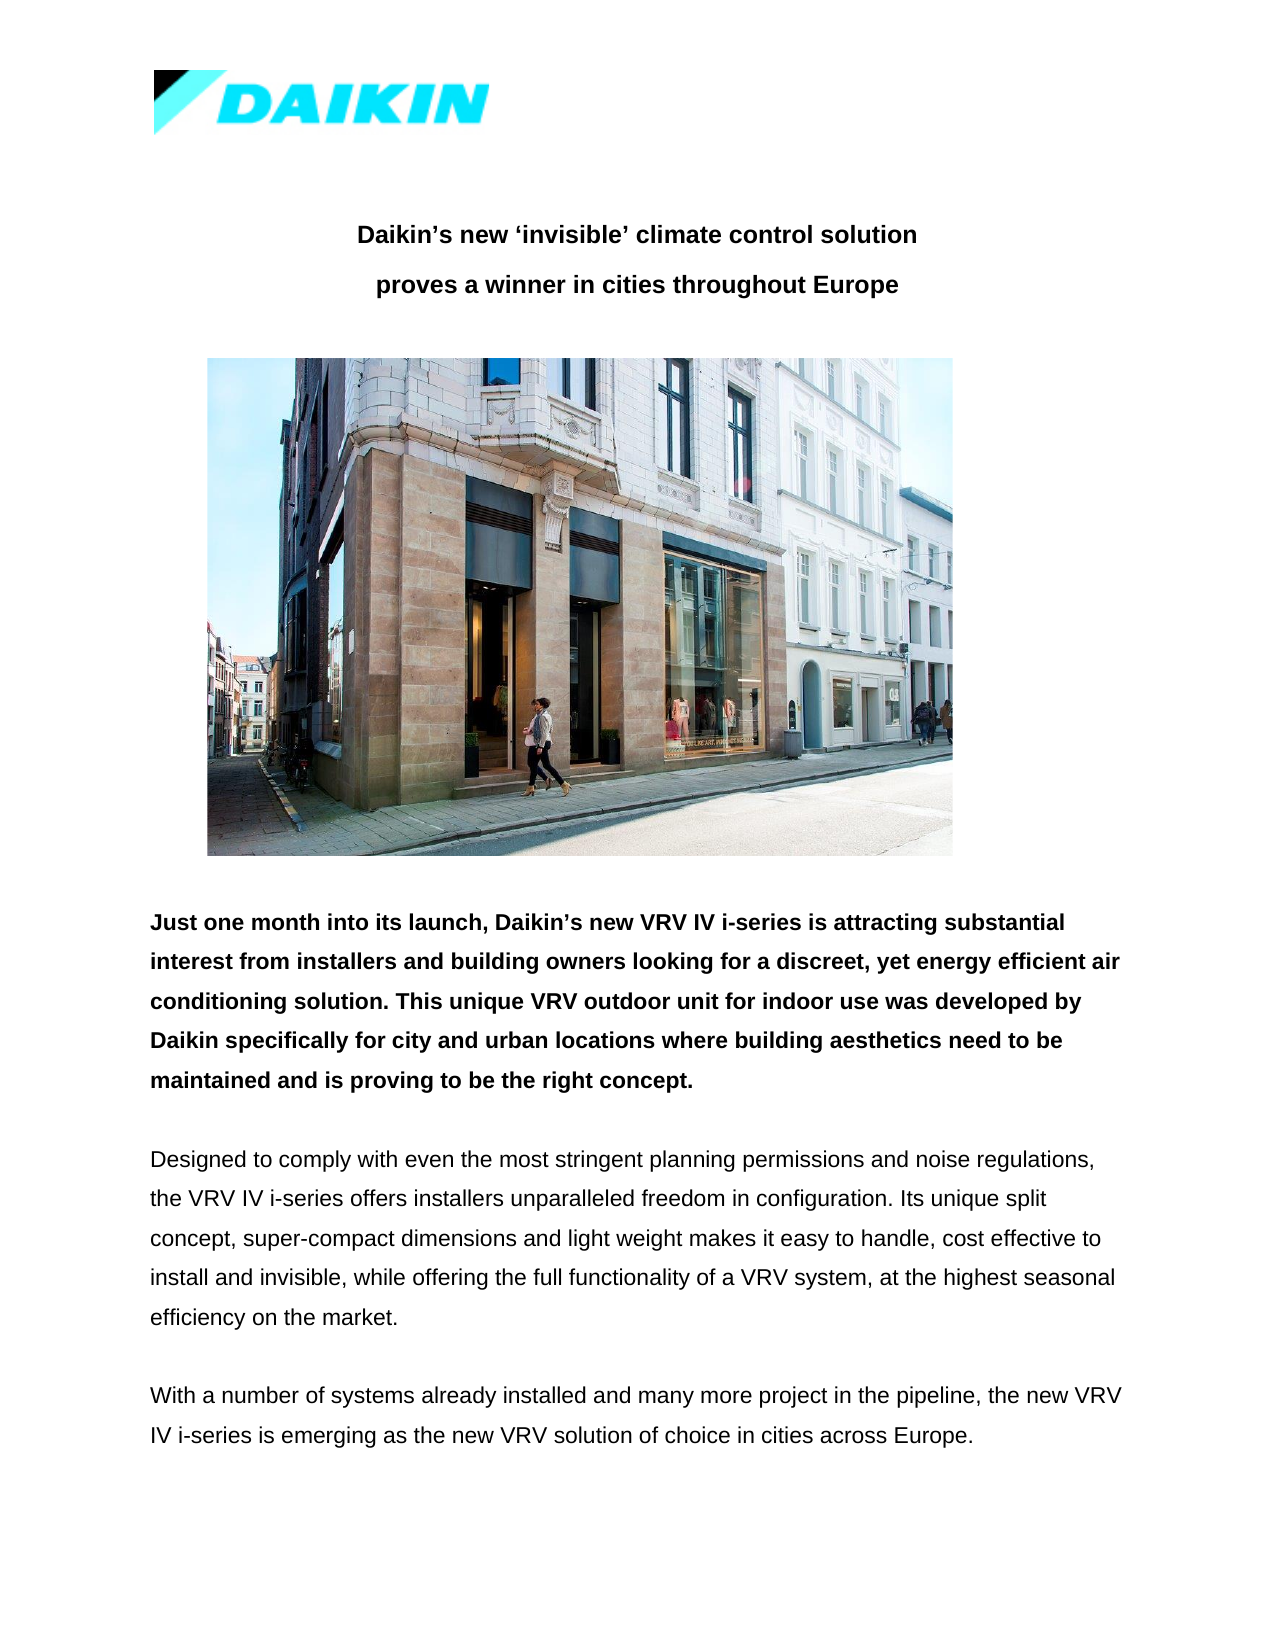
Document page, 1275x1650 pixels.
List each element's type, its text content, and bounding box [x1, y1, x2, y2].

text proves a winner in cities throughout Europe [150, 270, 1125, 299]
text With a number of systems already installed and many more project in the pipeline, the new VRV IV i-series is emerging as the new VRV solution of choice in cities across Europe. [150, 1382, 1125, 1448]
text Just one month into its launch, Daikin’s new VRV IV i-series is attracting substantial interest from installers and building owners looking for a discreet, yet energy efficient air conditioning solution. This unique VRV outdoor unit for indoor use was developed by Daikin specifically for city and urban locations where building aesthetics need to be maintained and is proving to be the right concept. [150, 909, 1125, 1093]
text Designed to comply with even the most stringent planning permissions and noise regulations, the VRV IV i-series offers installers unparalleled freedom in configuration. Its unique split concept, super-compact dimensions and light weight makes it easy to handle, cost effective to install and invisible, while offering the full functionality of a VRV system, at the highest seasonal efficiency on the market. [150, 1146, 1125, 1330]
picture [151, 70, 488, 133]
picture [207, 358, 953, 856]
text Daikin’s new ‘invisible’ climate control solution [150, 220, 1125, 249]
